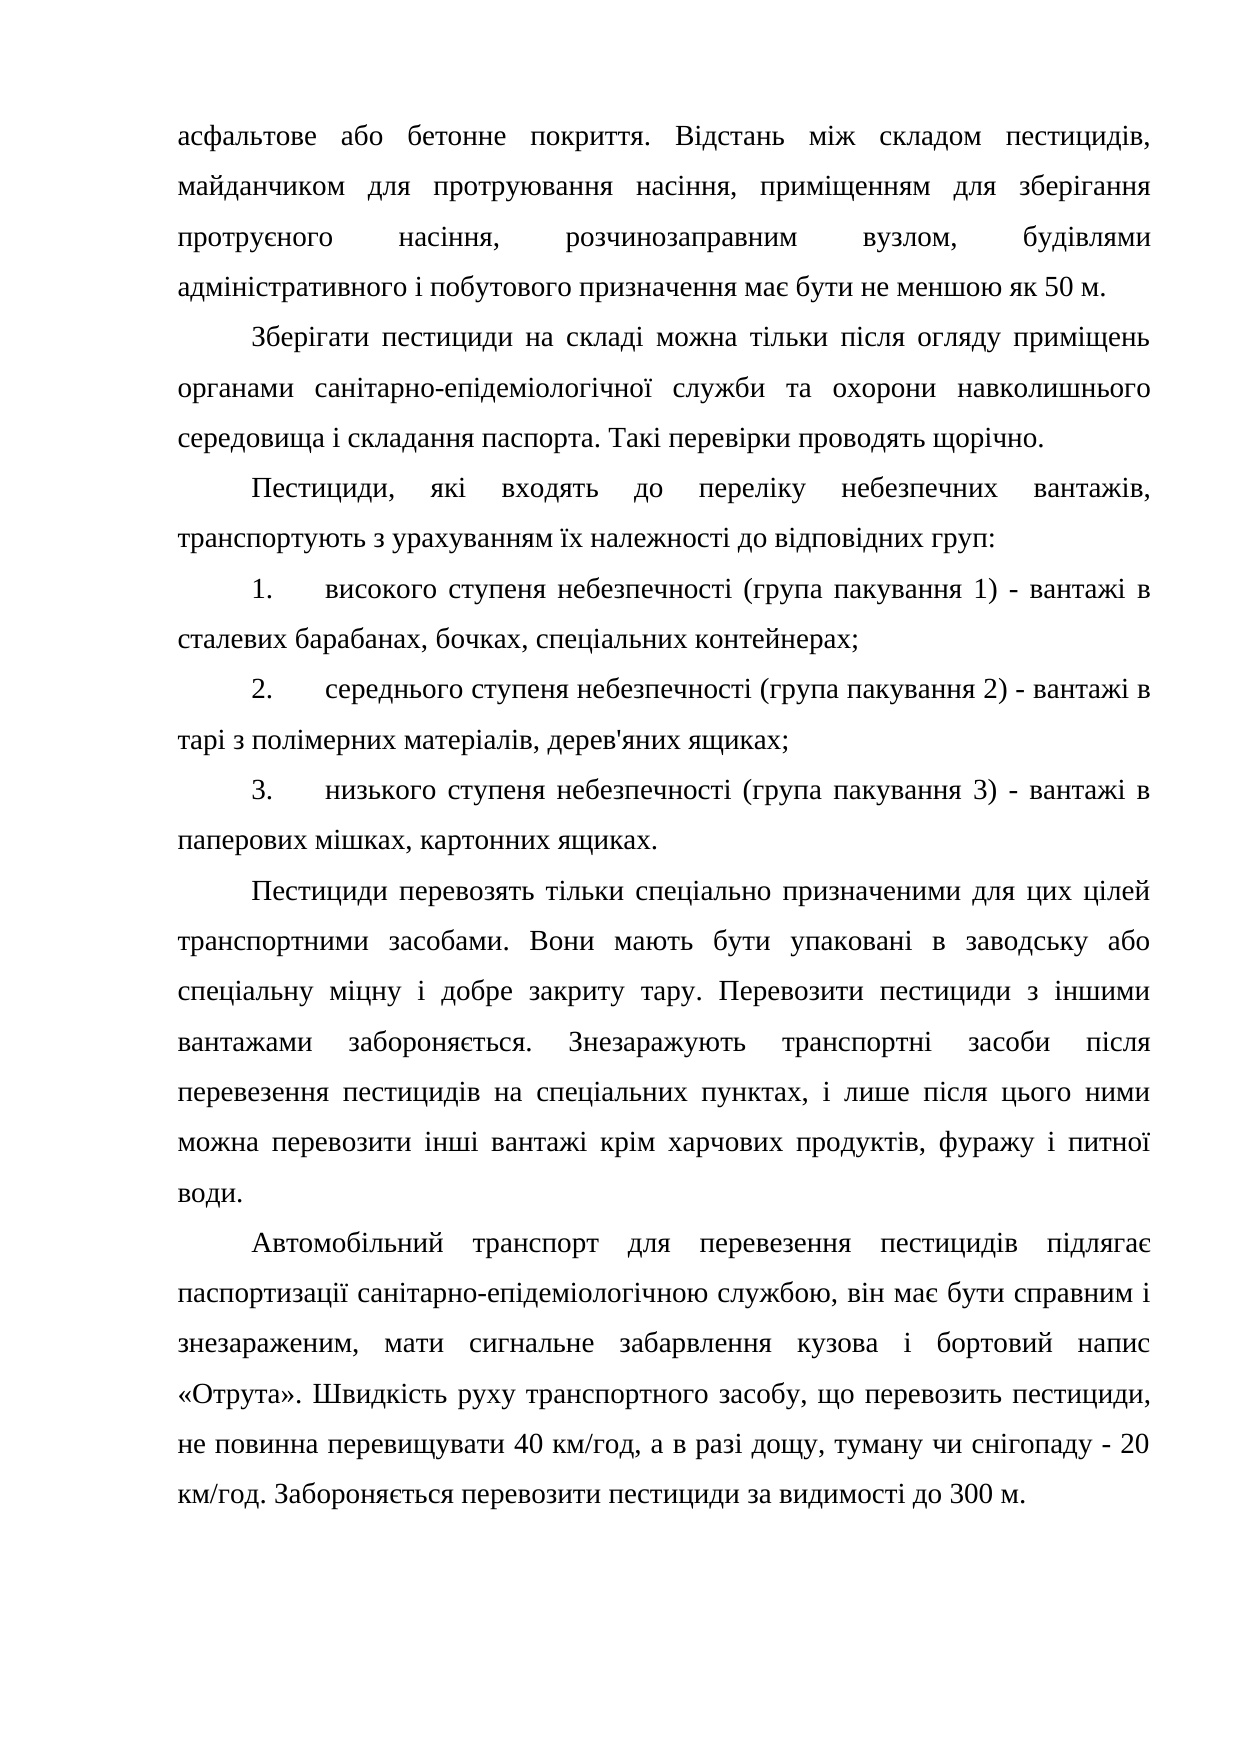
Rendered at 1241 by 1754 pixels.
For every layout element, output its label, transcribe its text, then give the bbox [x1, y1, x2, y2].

text Пестициди перевозять тільки спеціально призначеними для цих цілей транспортними засобами. Вони мають бути упаковані в заводську або спеціальну міцну і добре закриту тару. Перевозити пестициди з іншими вантажами забороняється. Знезаражують транспортні засоби після перевезення пестицидів на спеціальних пунктах, і лише після цього ними можна перевозити інші вантажі крім харчових продуктів, фуражу і питної води. [177, 873, 1152, 1208]
list середнього ступеня небезпечності (група пакування 2) - вантажі в тарі з полімерних матеріалів, дерев'яних ящиках; [177, 672, 1152, 755]
list низького ступеня небезпечності (група пакування 3) - вантажі в паперових мішках, картонних ящиках. [177, 772, 1152, 856]
text Автомобільний транспорт для перевезення пестицидів підлягає паспортизації санітарно-епідеміологічною службою, він має бути справним і знезараженим, мати сигнальне забарвлення кузова і бортовий напис «Отрута». Швидкість руху транспортного засобу, що перевозить пестициди, не повинна перевищувати 40 км/год, а в разі дощу, туману чи снігопаду - 20 км/год. Забороняється перевозити пестициди за видимості до 300 м. [177, 1225, 1152, 1510]
text Зберігати пестициди на складі можна тільки після огляду приміщень органами санітарно-епідеміологічної служби та охорони навколишнього середовища і складання паспорта. Такі перевірки проводять щорічно. [177, 319, 1152, 453]
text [177, 118, 1152, 303]
text Пестициди, які входять до переліку небезпечних вантажів, транспортують з урахуванням їх належності до відповідних груп: [177, 470, 1152, 554]
list високого ступеня небезпечності (група пакування 1) - вантажі в сталевих барабанах, бочках, спеціальних контейнерах; [177, 571, 1152, 655]
